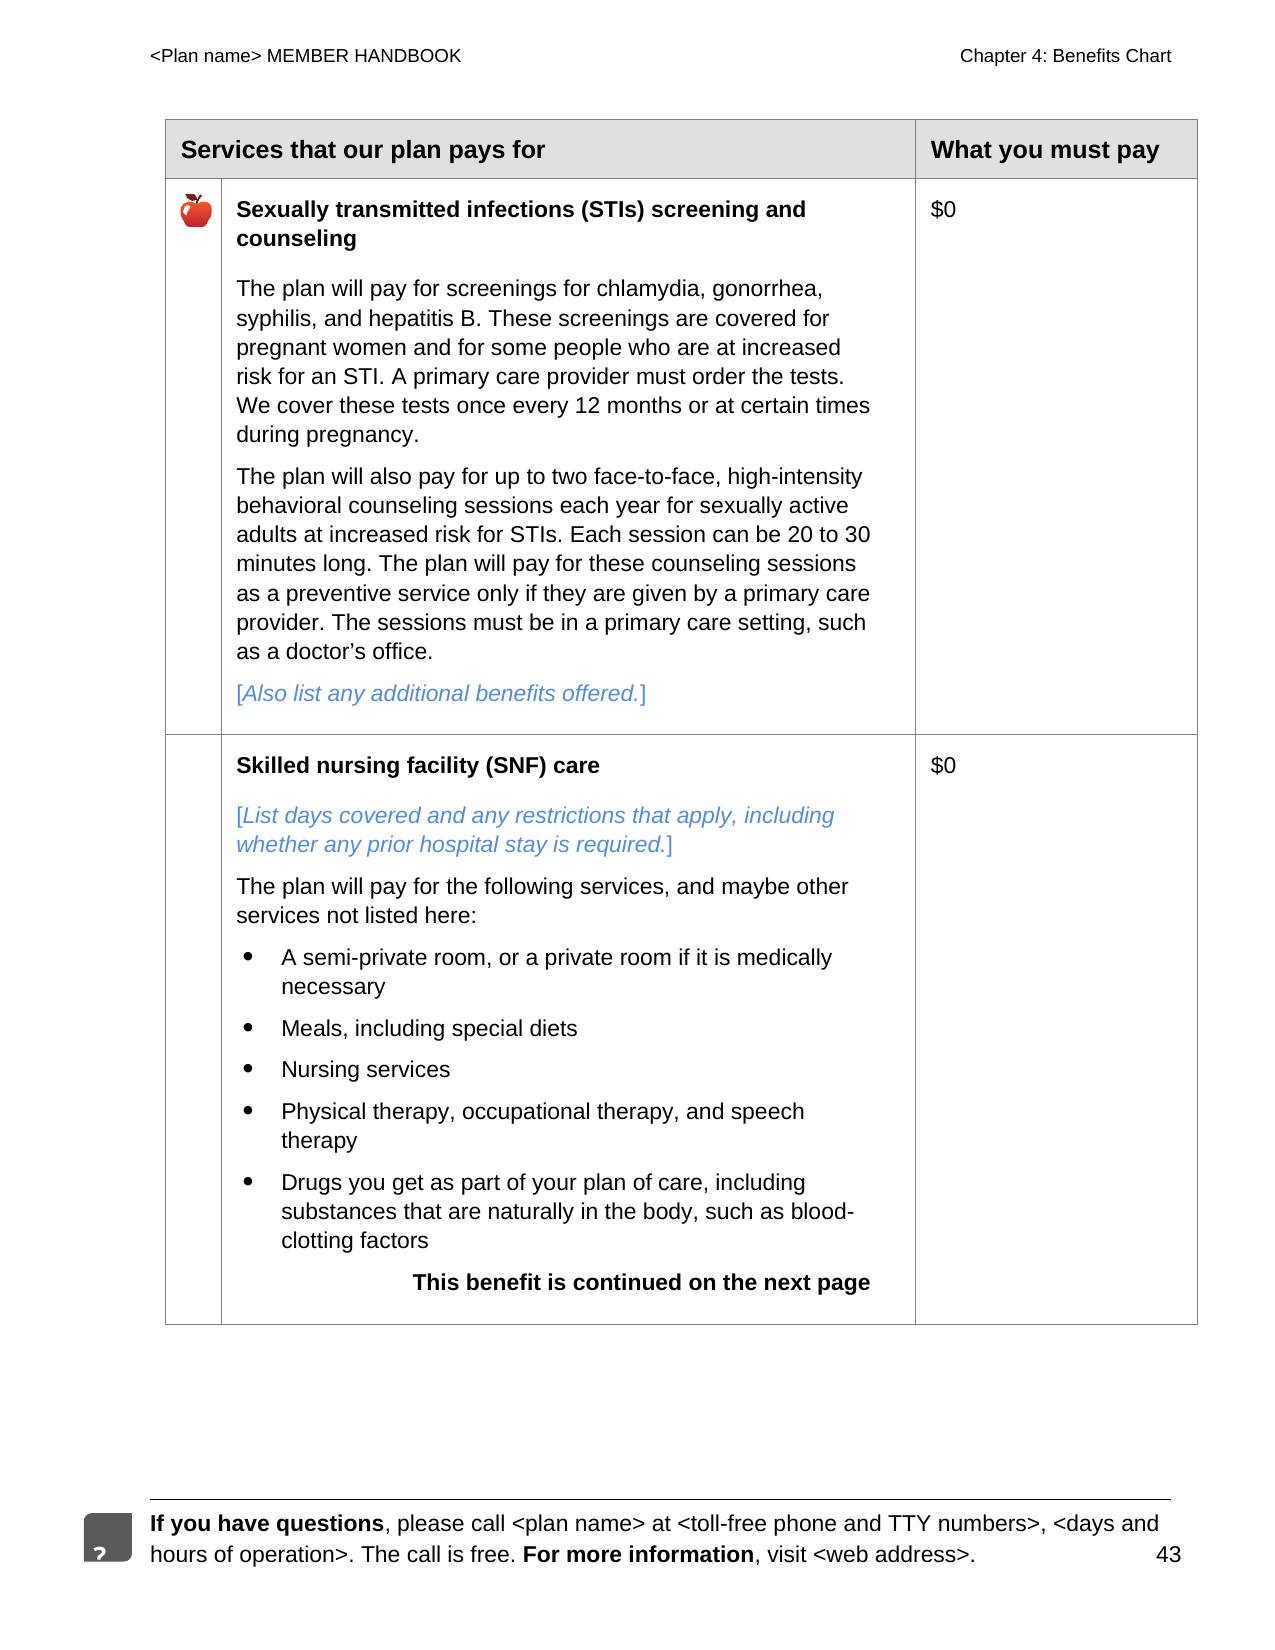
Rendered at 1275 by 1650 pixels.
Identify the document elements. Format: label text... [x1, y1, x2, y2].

table_cell [166, 179, 221, 734]
table_cell [166, 735, 221, 1324]
picture [180, 194, 212, 227]
table_header What you must pay [916, 120, 1197, 178]
table_cell Skilled nursing facility (SNF) care [List days covered and any restrictions that apply, including whether any prior hospital stay is required.] The plan will pay for the following services, and maybe other services not listed here: A semi-private room, or a private room if it is medically necessary Meals, including special diets Nursing services Physical therapy, occupational therapy, and speech therapy Drugs you get as part of your plan of care, including substances that are naturally in the body, such as blood-clotting factors This benefit is continued on the next page [222, 735, 915, 1324]
table_cell Sexually transmitted infections (STIs) screening and counseling The plan will pay for screenings for chlamydia, gonorrhea, syphilis, and hepatitis B. These screenings are covered for pregnant women and for some people who are at increased risk for an STI. A primary care provider must order the tests. We cover these tests once every 12 months or at certain times during pregnancy. The plan will also pay for up to two face-to-face, high-intensity behavioral counseling sessions each year for sexually active adults at increased risk for STIs. Each session can be 20 to 30 minutes long. The plan will pay for these counseling sessions as a preventive service only if they are given by a primary care provider. The sessions must be in a primary care setting, such as a doctor’s office. [Also list any additional benefits offered.] [222, 179, 915, 734]
table_cell $0 [916, 735, 1197, 1324]
table_cell $0 [916, 179, 1197, 734]
table_header Services that our plan pays for [166, 120, 915, 178]
